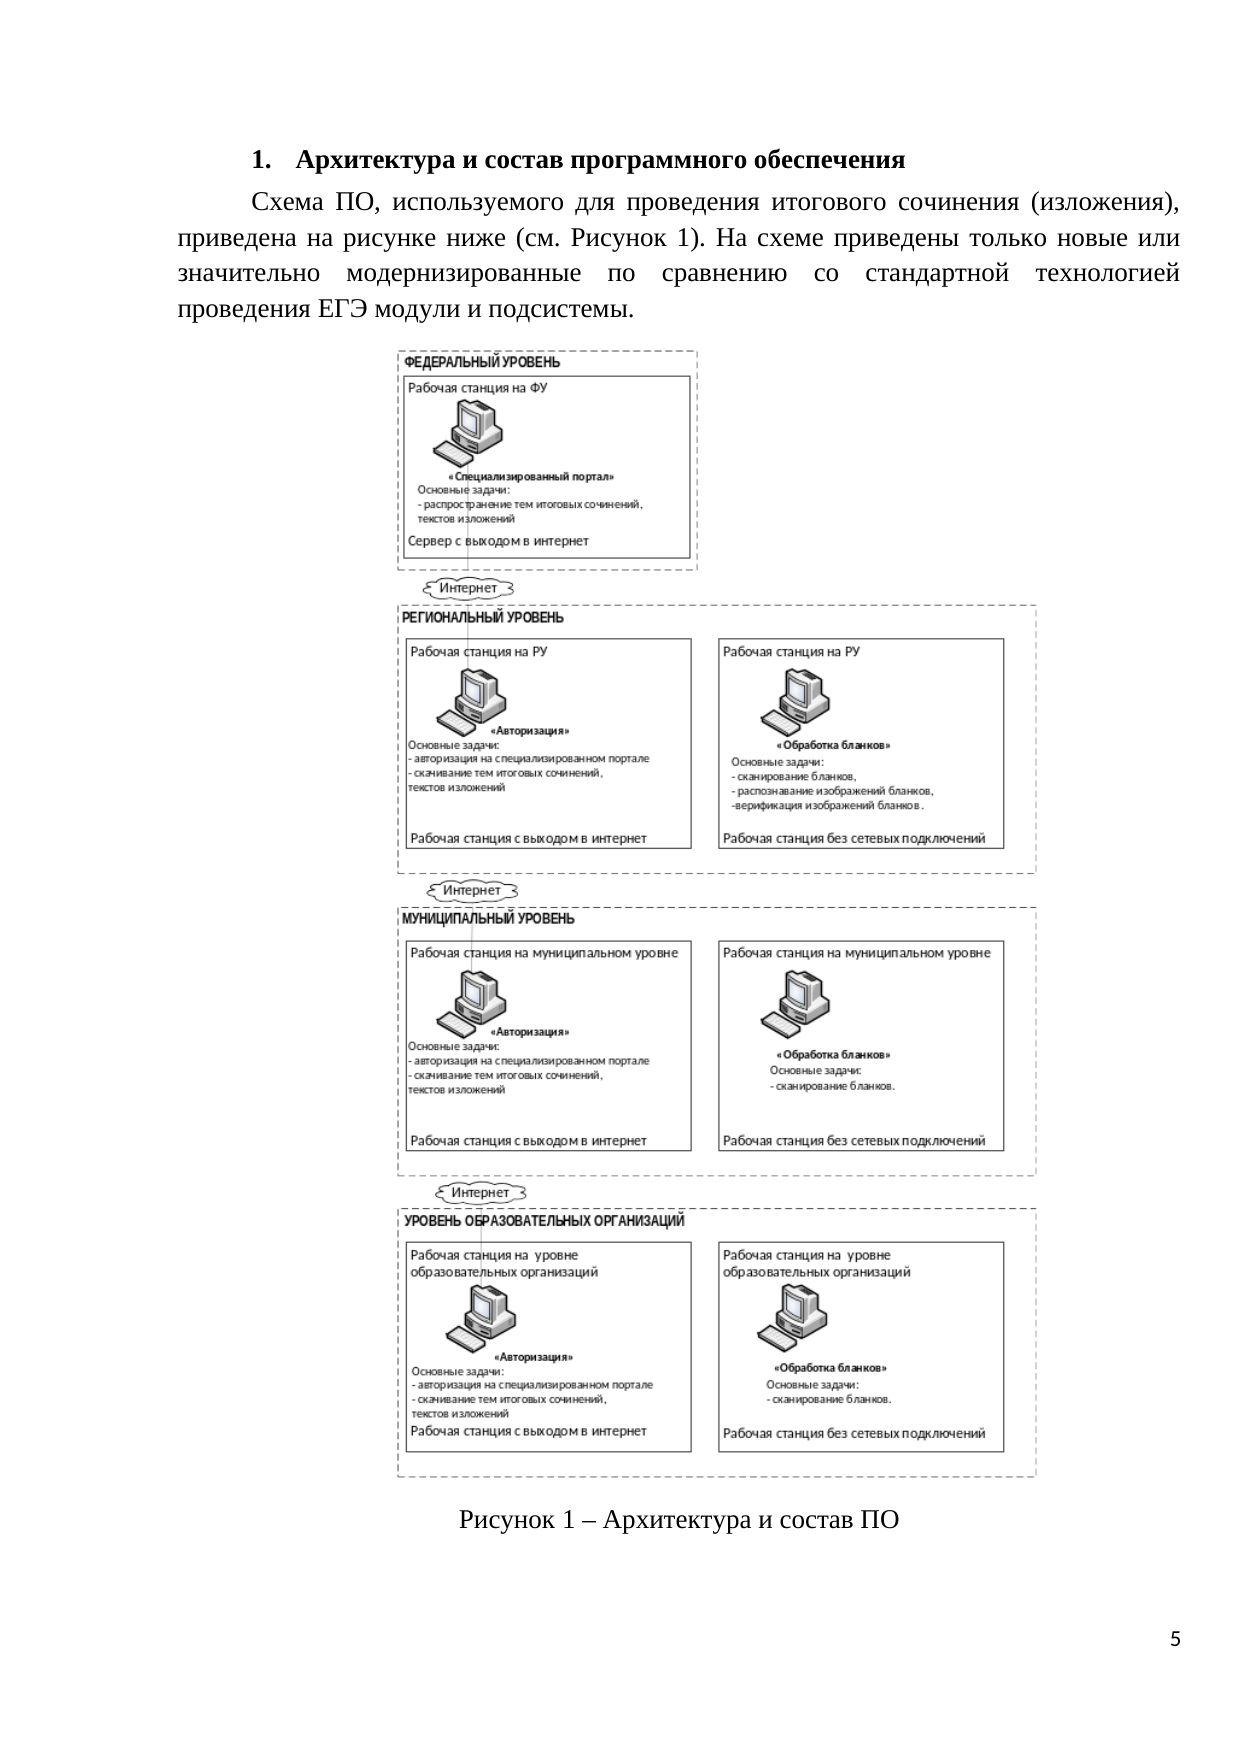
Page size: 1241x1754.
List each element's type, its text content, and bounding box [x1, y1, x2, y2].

text Рисунок 1 – Архитектура и состав ПО [177, 1503, 1181, 1535]
text Схема ПО, используемого для проведения итогового сочинения (изложения), приведена на рисунке ниже (см. Рисунок 1). На схеме приведены только новые или значительно модернизированные по сравнению со стандартной технологией проведения ЕГЭ модули и подсистемы. [177, 185, 1181, 323]
subtitle Архитектура и состав программного обеспечения [177, 143, 1181, 174]
